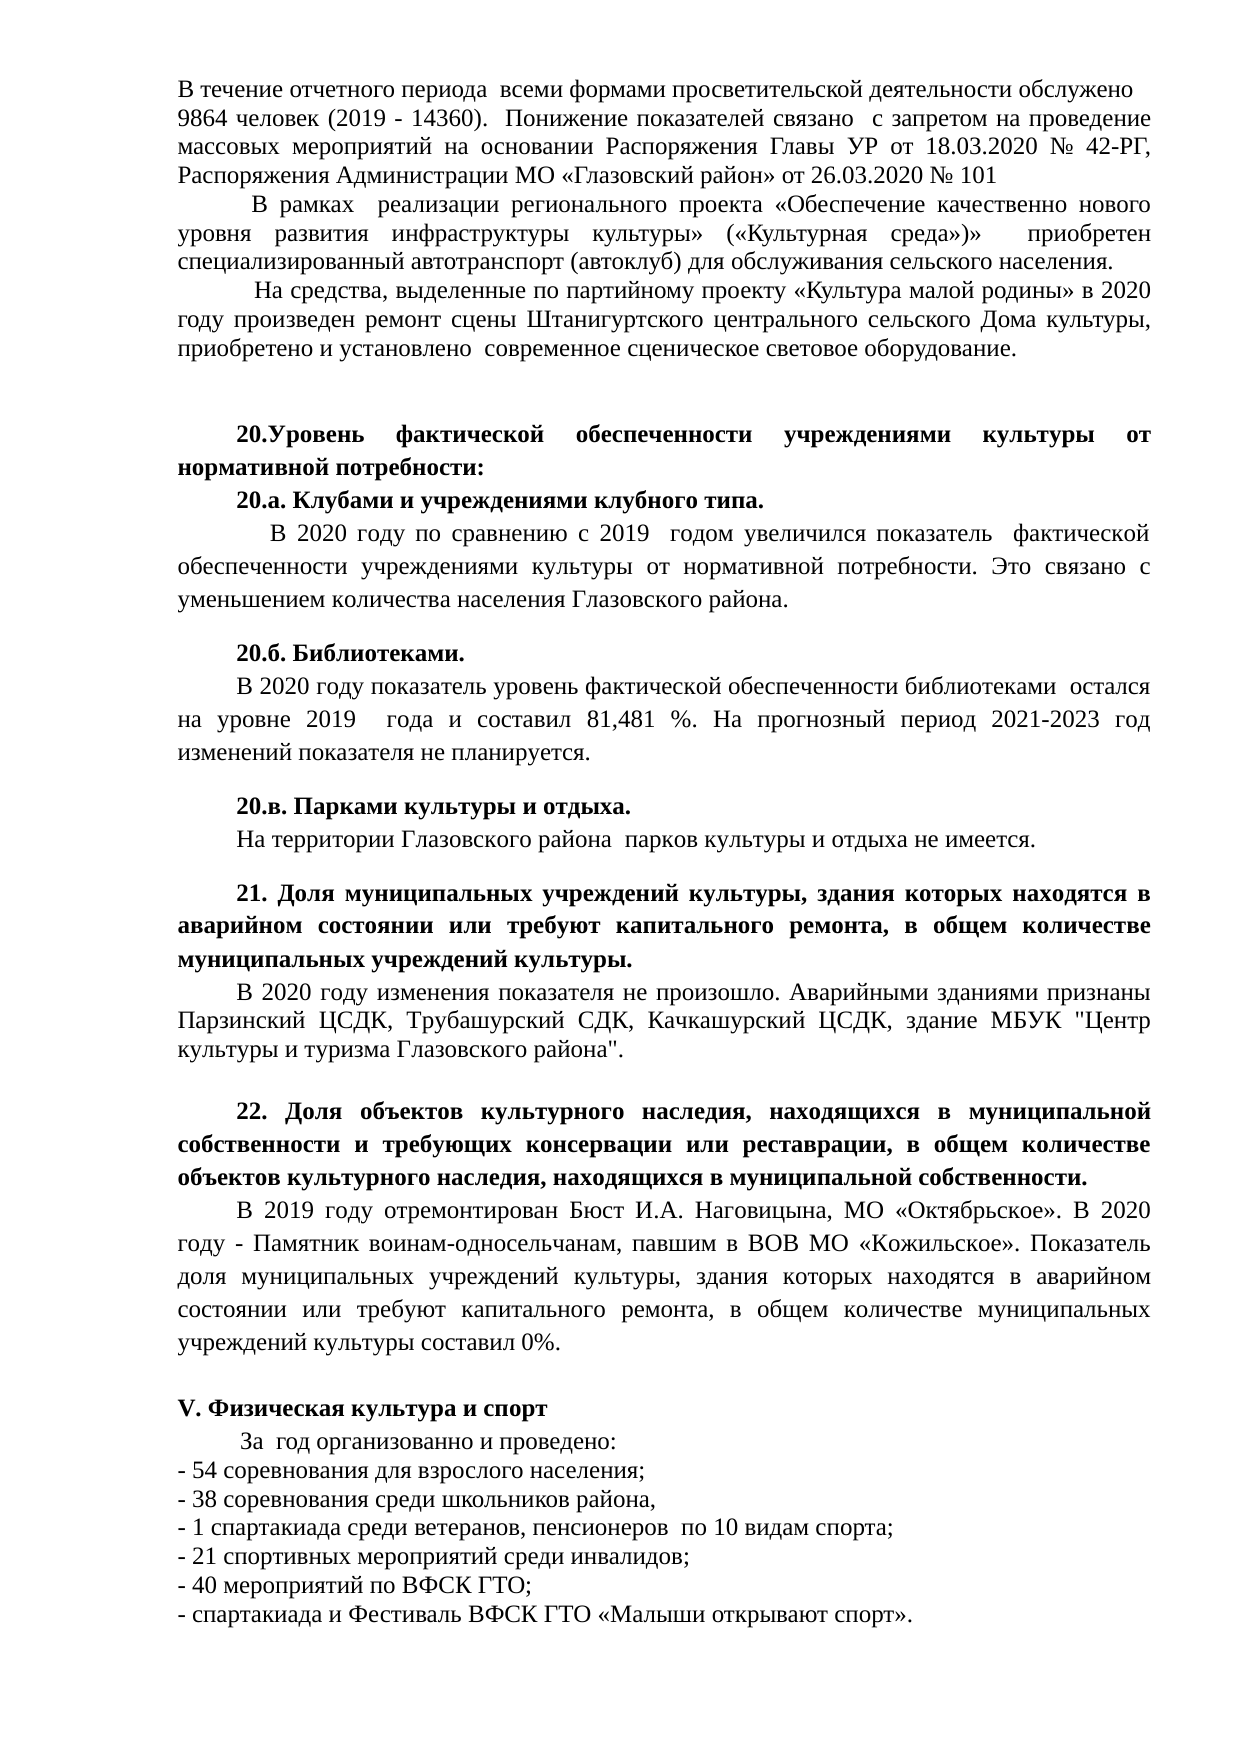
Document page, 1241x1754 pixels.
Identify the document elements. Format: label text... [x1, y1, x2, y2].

text 20.Уровень фактической обеспеченности учреждениями культуры от нормативной потребности: [177, 419, 1152, 481]
text - 1 спартакиада среди ветеранов, пенсионеров по 10 видам спорта; [177, 1512, 1152, 1541]
text 20.в. Парками культуры и отдыха. [177, 791, 1152, 819]
text 20.б. Библиотеками. [177, 638, 1152, 667]
text - спартакиада и Фестиваль ВФСК ГТО «Малыши открывают спорт». [177, 1599, 1152, 1627]
text В рамках реализации регионального проекта «Обеспечение качественно нового уровня развития инфраструктуры культуры» («Культурная среда»)» приобретен специализированный автотранспорт (автоклуб) для обслуживания сельского населения. [177, 189, 1152, 275]
text На территории Глазовского района парков культуры и отдыха не имеется. [177, 824, 1152, 852]
text - 40 мероприятий по ВФСК ГТО; [177, 1570, 1152, 1599]
text В 2020 году показатель уровень фактической обеспеченности библиотеками остался на уровне 2019 года и составил 81,481 %. На прогнозный период 2021-2023 год изменений показателя не планируется. [177, 671, 1152, 766]
text В 2020 году изменения показателя не произошло. Аварийными зданиями признаны Парзинский ЦСДК, Трубашурский СДК, Качкашурский ЦСДК, здание МБУК "Центр культуры и туризма Глазовского района". [177, 977, 1152, 1063]
text В течение отчетного периода всеми формами просветительской деятельности обслужено [177, 74, 1152, 103]
text На средства, выделенные по партийному проекту «Культура малой родины» в 2020 году произведен ремонт сцены Штанигуртского центрального сельского Дома культуры, приобретено и установлено современное сценическое световое оборудование. [177, 275, 1152, 361]
text 21. Доля муниципальных учреждений культуры, здания которых находятся в аварийном состоянии или требуют капитального ремонта, в общем количестве муниципальных учреждений культуры. [177, 878, 1152, 972]
text В 2020 году по сравнению с 2019 годом увеличился показатель фактической обеспеченности учреждениями культуры от нормативной потребности. Это связано с уменьшением количества населения Глазовского района. [177, 518, 1152, 613]
text - 21 спортивных мероприятий среди инвалидов; [177, 1541, 1152, 1570]
text За год организованно и проведено: [177, 1426, 1152, 1455]
text 9864 человек (2019 - 14360). Понижение показателей связано с запретом на проведение массовых мероприятий на основании Распоряжения Главы УР от 18.03.2020 № 42-РГ, Распоряжения Администрации МО «Глазовский район» от 26.03.2020 № 101 [177, 103, 1152, 189]
text V. Физическая культура и спорт [177, 1393, 1152, 1422]
text 20.а. Клубами и учреждениями клубного типа. [177, 485, 1152, 514]
text - 38 соревнования среди школьников района, [177, 1484, 1152, 1512]
text - 54 соревнования для взрослого населения; [177, 1455, 1152, 1484]
text В 2019 году отремонтирован Бюст И.А. Наговицына, МО «Октябрьское». В 2020 году - Памятник воинам-односельчанам, павшим в ВОВ МО «Кожильское». Показатель доля муниципальных учреждений культуры, здания которых находятся в аварийном состоянии или требуют капитального ремонта, в общем количестве муниципальных учреждений культуры составил 0%. [177, 1195, 1152, 1356]
text 22. Доля объектов культурного наследия, находящихся в муниципальной собственности и требующих консервации или реставрации, в общем количестве объектов культурного наследия, находящихся в муниципальной собственности. [177, 1096, 1152, 1191]
